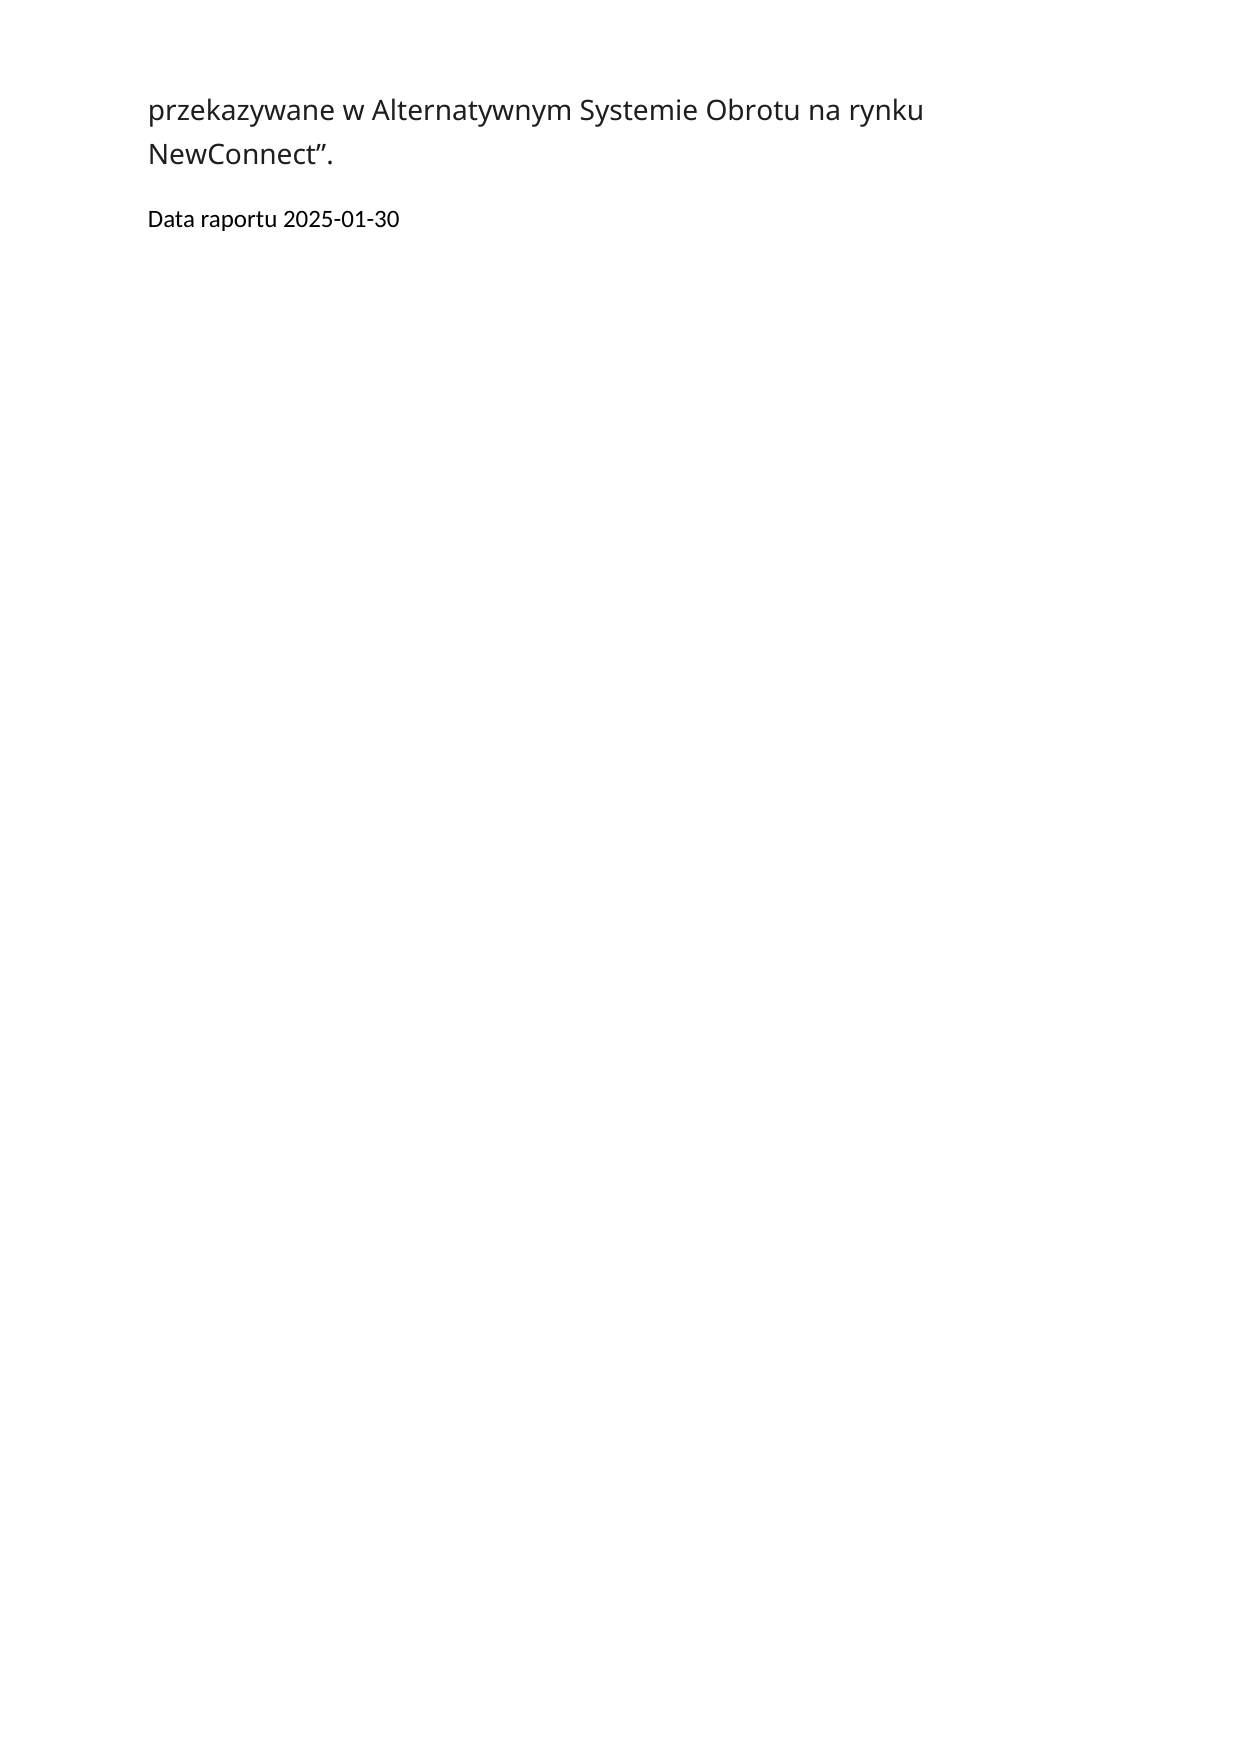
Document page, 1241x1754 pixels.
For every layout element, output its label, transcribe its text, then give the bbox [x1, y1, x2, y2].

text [148, 85, 1093, 172]
text Data raportu 2025-01-30 [148, 203, 1093, 233]
